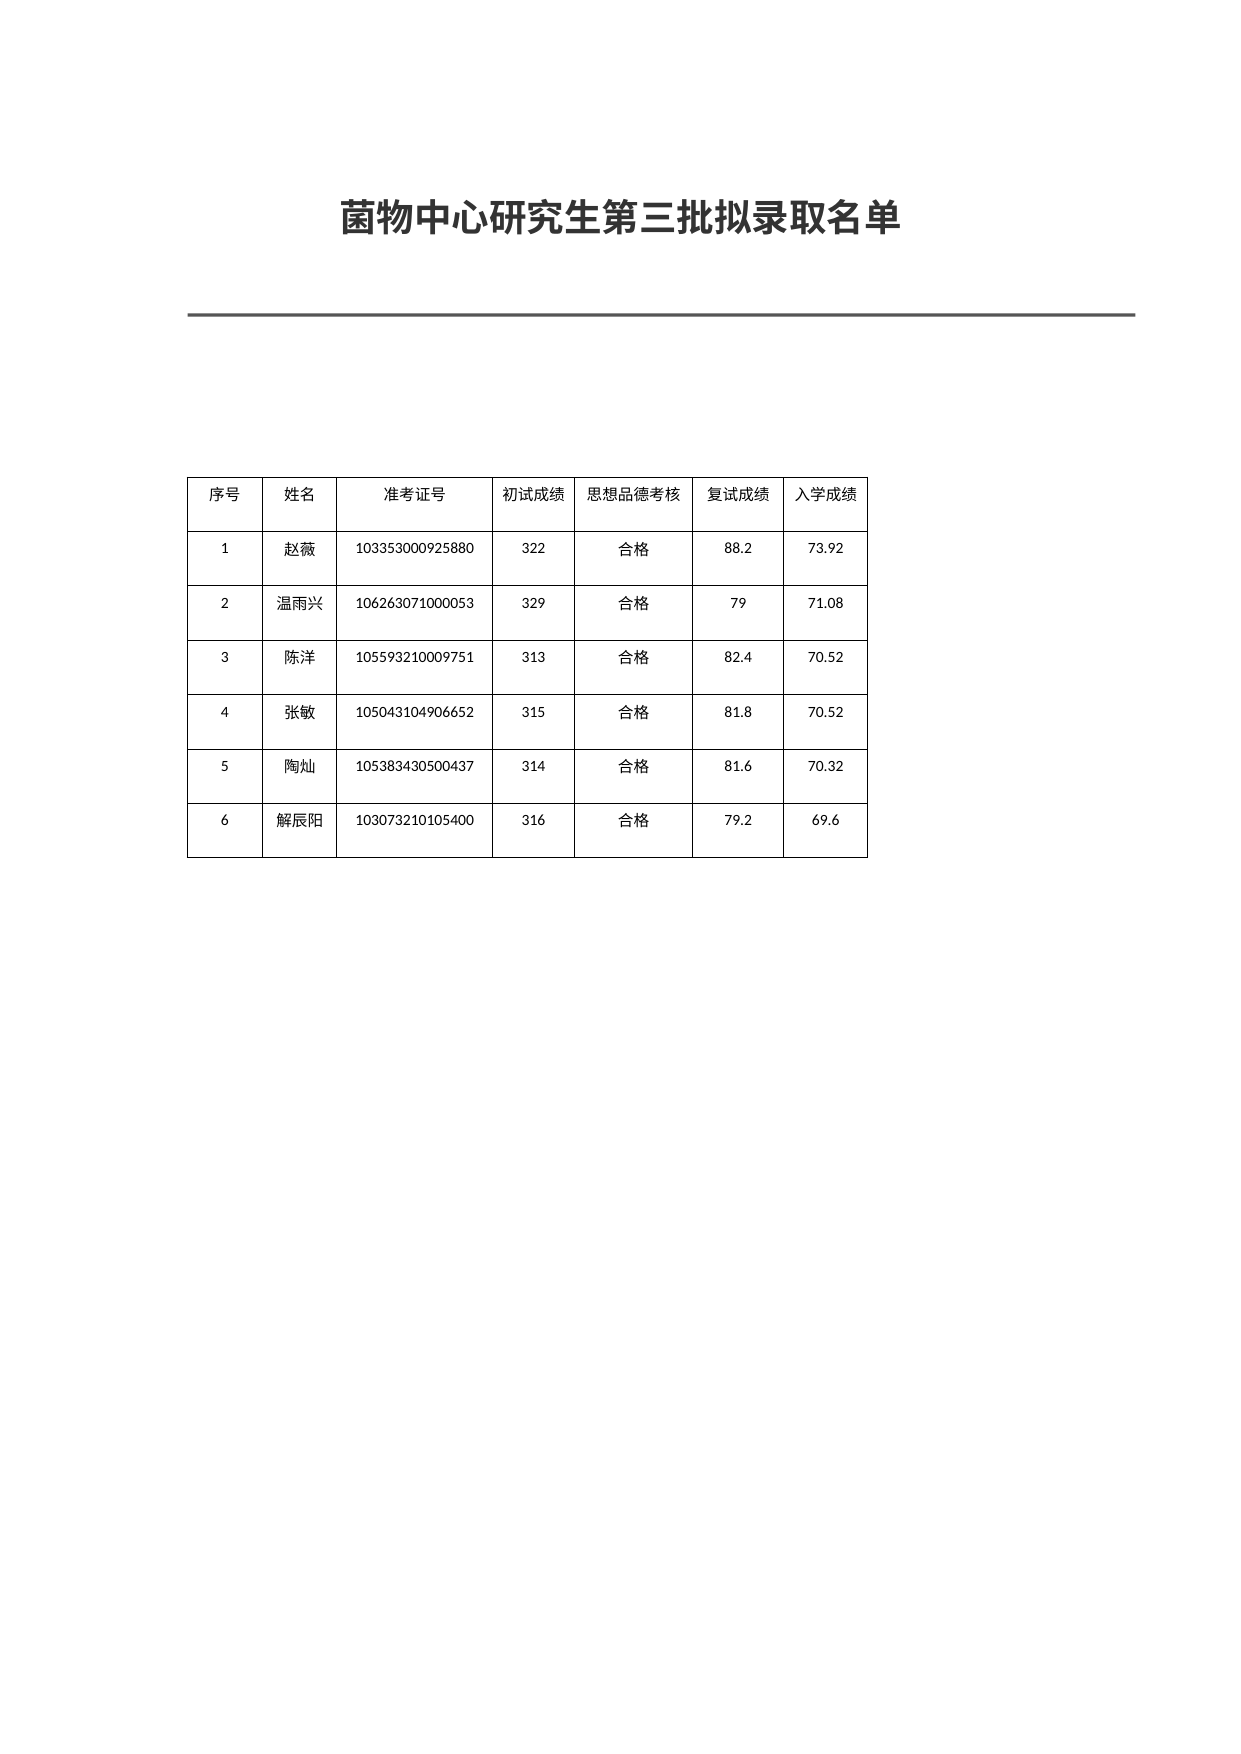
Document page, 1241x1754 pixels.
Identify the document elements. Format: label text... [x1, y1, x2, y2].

table_cell 1 [188, 532, 262, 585]
table_cell 4 [188, 695, 262, 748]
table_header 准考证号 [337, 478, 492, 531]
table_cell 313 [493, 641, 574, 694]
table_cell 70.32 [784, 750, 867, 803]
table_cell 81.6 [693, 750, 783, 803]
table_cell 106263071000053 [337, 586, 492, 640]
table_cell 合格 [575, 586, 692, 640]
table_cell 81.8 [693, 695, 783, 748]
table_header 复试成绩 [693, 478, 783, 531]
table_cell 88.2 [693, 532, 783, 585]
table_cell 322 [493, 532, 574, 585]
table_cell 79 [693, 586, 783, 640]
table_cell 合格 [575, 641, 692, 694]
table_cell 315 [493, 695, 574, 748]
table_cell 70.52 [784, 695, 867, 748]
table_cell 解辰阳 [263, 804, 336, 857]
table_cell 合格 [575, 750, 692, 803]
table_cell 赵薇 [263, 532, 336, 585]
table_cell 105593210009751 [337, 641, 492, 694]
table_cell 82.4 [693, 641, 783, 694]
table_cell 6 [188, 804, 262, 857]
subtitle 菌物中心研究生第三批拟录取名单 [187, 183, 1053, 248]
table_header 序号 [188, 478, 262, 531]
table_cell 73.92 [784, 532, 867, 585]
table_cell 316 [493, 804, 574, 857]
table_header 初试成绩 [493, 478, 574, 531]
table_cell 329 [493, 586, 574, 640]
table_cell 合格 [575, 532, 692, 585]
table_cell 105383430500437 [337, 750, 492, 803]
table_cell 张敏 [263, 695, 336, 748]
table_cell 103353000925880 [337, 532, 492, 585]
table_cell 314 [493, 750, 574, 803]
table_cell 合格 [575, 695, 692, 748]
table_cell 79.2 [693, 804, 783, 857]
table_cell 合格 [575, 804, 692, 857]
table_cell 70.52 [784, 641, 867, 694]
table_cell 103073210105400 [337, 804, 492, 857]
table_cell 5 [188, 750, 262, 803]
table_header 思想品德考核 [575, 478, 692, 531]
table_cell 105043104906652 [337, 695, 492, 748]
table_cell 2 [188, 586, 262, 640]
table_cell 71.08 [784, 586, 867, 640]
table_header 入学成绩 [784, 478, 867, 531]
table_cell 陶灿 [263, 750, 336, 803]
table_cell 69.6 [784, 804, 867, 857]
table_cell 3 [188, 641, 262, 694]
table_cell 温雨兴 [263, 586, 336, 640]
table_cell 陈洋 [263, 641, 336, 694]
table_header 姓名 [263, 478, 336, 531]
